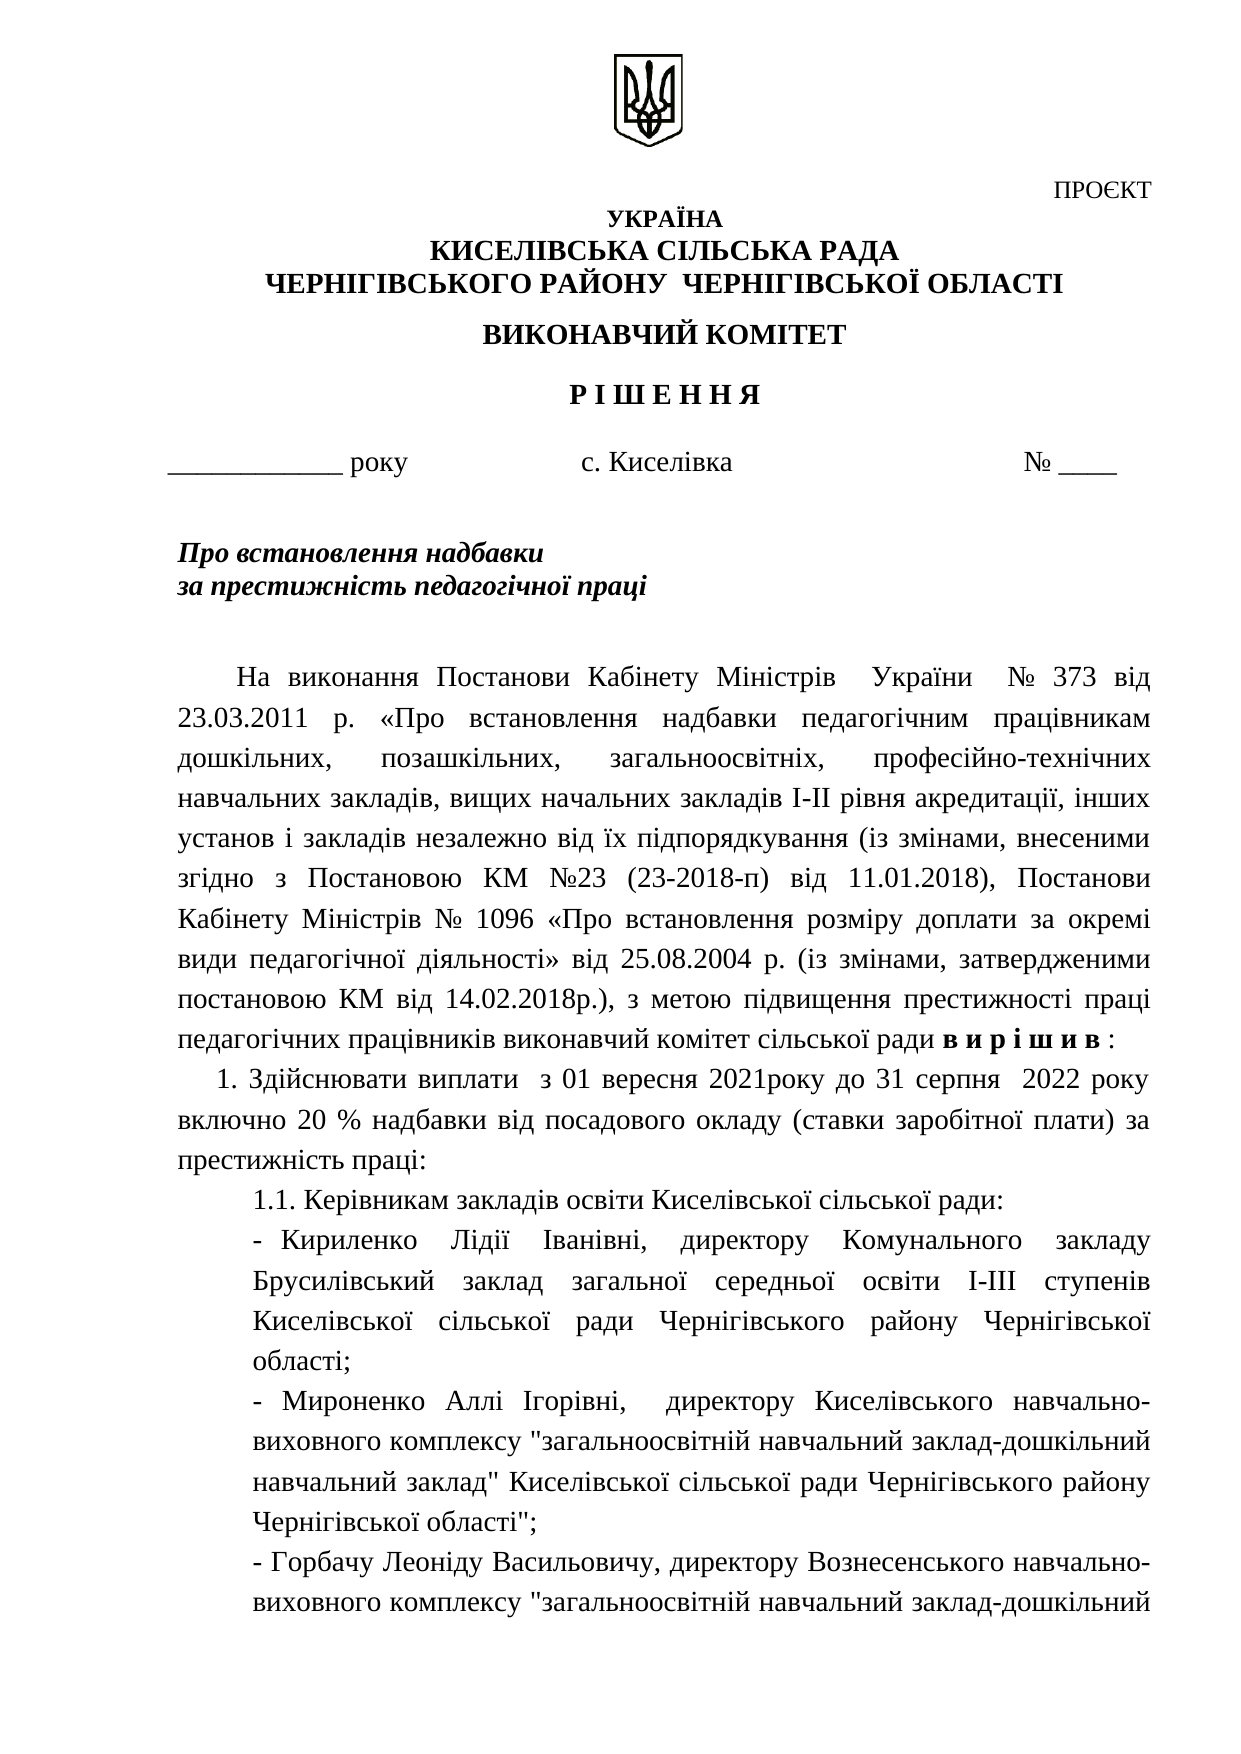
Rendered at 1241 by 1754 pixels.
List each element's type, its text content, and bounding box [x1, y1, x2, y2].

text КИСЕЛІВСЬКА СІЛЬСЬКА РАДА [177, 233, 1152, 267]
text за престижність педагогічної праці [177, 568, 1152, 602]
text ВИКОНАВЧИЙ КОМІТЕТ [177, 317, 1152, 351]
text ____________ року с. Киселівка № ____ [133, 444, 1152, 477]
text Про встановлення надбавки [177, 535, 1152, 568]
text ПРОЄКТ [177, 176, 1152, 204]
text На виконання Постанови Кабінету Міністрів України № 373 від 23.03.2011 р. «Про встановлення надбавки педагогічним працівникам дошкільних, позашкільних, загальноосвітніх, професійно-технічних навчальних закладів, вищих начальних закладів І-ІІ рівня акредитації, інших установ і закладів незалежно від їх підпорядкування (із змінами, внесеними згідно з Постановою КМ №23 (23-2018-п) від 11.01.2018), Постанови Кабінету Міністрів № 1096 «Про встановлення розміру доплати за окремі види педагогічної діяльності» від 25.08.2004 р. (із змінами, затвердженими постановою КМ від 14.02.2018р.), з метою підвищення престижності праці педагогічних працівників виконавчий комітет сільської ради в и р і ш и в : [177, 659, 1152, 1055]
text УКРАЇНА [177, 204, 1152, 233]
text Р І Ш Е Н Н Я [177, 377, 1152, 410]
text 1. Здійснювати виплати з 01 вересня 2021року до 31 серпня 2022 року включно 20 % надбавки від посадового окладу (ставки заробітної плати) за престижність праці: [162, 1062, 1152, 1176]
text ЧЕРНІГІВСЬКОГО РАЙОНУ ЧЕРНІГІВСЬКОЇ ОБЛАСТІ [177, 267, 1152, 300]
picture [614, 54, 683, 147]
text - Мироненко Аллі Ігорівні, директору Киселівського навчально-виховного комплексу "загальноосвітній навчальний заклад-дошкільний навчальний заклад" Киселівської сільської ради Чернігівського району Чернігівської області"; [252, 1383, 1152, 1537]
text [252, 1544, 1152, 1618]
text 1.1. Керівникам закладів освіти Киселівської сільської ради: [252, 1182, 1152, 1216]
text - Кириленко Лідії Іванівні, директору Комунального закладу Брусилівський заклад загальної середньої освіти І-ІІІ ступенів Киселівської сільської ради Чернігівського району Чернігівської області; [252, 1222, 1152, 1377]
